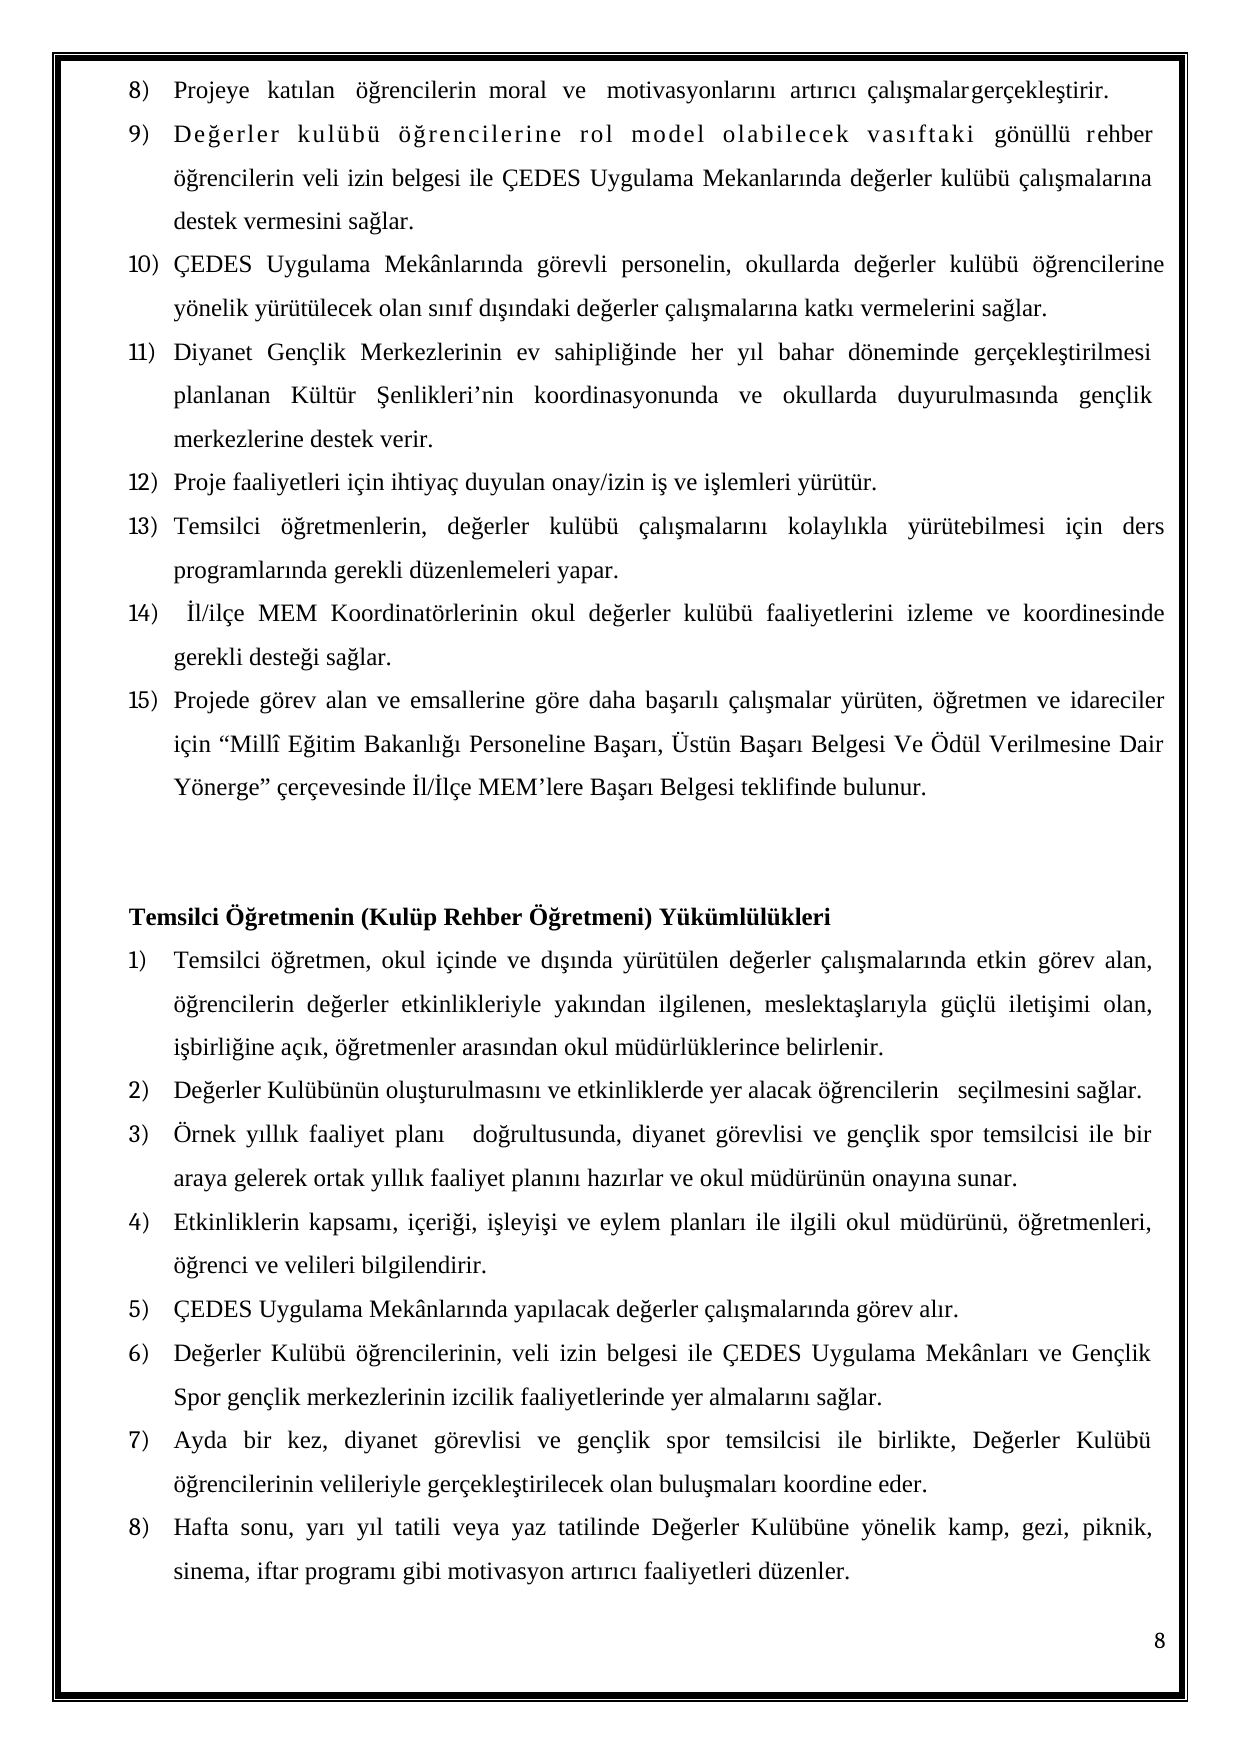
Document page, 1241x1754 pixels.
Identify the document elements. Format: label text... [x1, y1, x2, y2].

list Temsilci öğretmen, okul içinde ve dışında yürütülen değerler çalışmalarında etkin görev alan, öğrencilerin değerler etkinlikleriyle yakından ilgilenen, meslektaşlarıyla güçlü iletişimi olan, işbirliğine açık, öğretmenler arasından okul müdürlüklerince belirlenir. [129, 945, 1152, 1061]
list Projeye katılan öğrencilerin moral ve motivasyonlarını artırıcı çalışmalar gerçekleştirir. [129, 75, 1152, 104]
list Hafta sonu, yarı yıl tatili veya yaz tatilinde Değerler Kulübüne yönelik kamp, gezi, piknik, sinema, iftar programı gibi motivasyon artırıcı faaliyetleri düzenler. [129, 1512, 1152, 1585]
list Değerler Kulübünün oluşturulmasını ve etkinliklerde yer alacak öğrencilerin seçilmesini sağlar. [129, 1075, 1152, 1105]
list Değerler kulübü öğrencilerine rol model olabilecek vasıftaki gönüllü rehber öğrencilerin veli izin belgesi ile ÇEDES Uygulama Mekanlarında değerler kulübü çalışmalarına destek vermesini sağlar. [129, 119, 1152, 235]
list Örnek yıllık faaliyet planı doğrultusunda, diyanet görevlisi ve gençlik spor temsilcisi ile bir araya gelerek ortak yıllık faaliyet planını hazırlar ve okul müdürünün onayına sunar. [129, 1119, 1152, 1192]
list Etkinliklerin kapsamı, içeriği, işleyişi ve eylem planları ile ilgili okul müdürünü, öğretmenleri, öğrenci ve velileri bilgilendirir. [129, 1207, 1152, 1279]
list ÇEDES Uygulama Mekânlarında görevli personelin, okullarda değerler kulübü öğrencilerine yönelik yürütülecek olan sınıf dışındaki değerler çalışmalarına katkı vermelerini sağlar. [129, 249, 1165, 322]
list Ayda bir kez, diyanet görevlisi ve gençlik spor temsilcisi ile birlikte, Değerler Kulübü öğrencilerinin velileriyle gerçekleştirilecek olan buluşmaları koordine eder. [129, 1425, 1152, 1498]
list Diyanet Gençlik Merkezlerinin ev sahipliğinde her yıl bahar döneminde gerçekleştirilmesi planlanan Kültür Şenlikleri’nin koordinasyonunda ve okullarda duyurulmasında gençlik merkezlerine destek verir. [129, 337, 1152, 452]
list ÇEDES Uygulama Mekânlarında yapılacak değerler çalışmalarında görev alır. [129, 1294, 1111, 1323]
subtitle Temsilci Öğretmenin (Kulüp Rehber Öğretmeni) Yükümlülükleri [129, 902, 1165, 931]
list Projede görev alan ve emsallerine göre daha başarılı çalışmalar yürüten, öğretmen ve idareciler için “Millî Eğitim Bakanlığı Personeline Başarı, Üstün Başarı Belgesi Ve Ödül Verilmesine Dair Yönerge” çerçevesinde İl/İlçe MEM’lere Başarı Belgesi teklifinde bulunur. [129, 685, 1165, 801]
list İl/ilçe MEM Koordinatörlerinin okul değerler kulübü faaliyetlerini izleme ve koordinesinde gerekli desteği sağlar. [129, 598, 1165, 671]
list Proje faaliyetleri için ihtiyaç duyulan onay/izin iş ve işlemleri yürütür. [129, 467, 1165, 496]
list Temsilci öğretmenlerin, değerler kulübü çalışmalarını kolaylıkla yürütebilmesi için ders programlarında gerekli düzenlemeleri yapar. [129, 511, 1165, 584]
list Değerler Kulübü öğrencilerinin, veli izin belgesi ile ÇEDES Uygulama Mekânları ve Gençlik Spor gençlik merkezlerinin izcilik faaliyetlerinde yer almalarını sağlar. [129, 1338, 1152, 1411]
